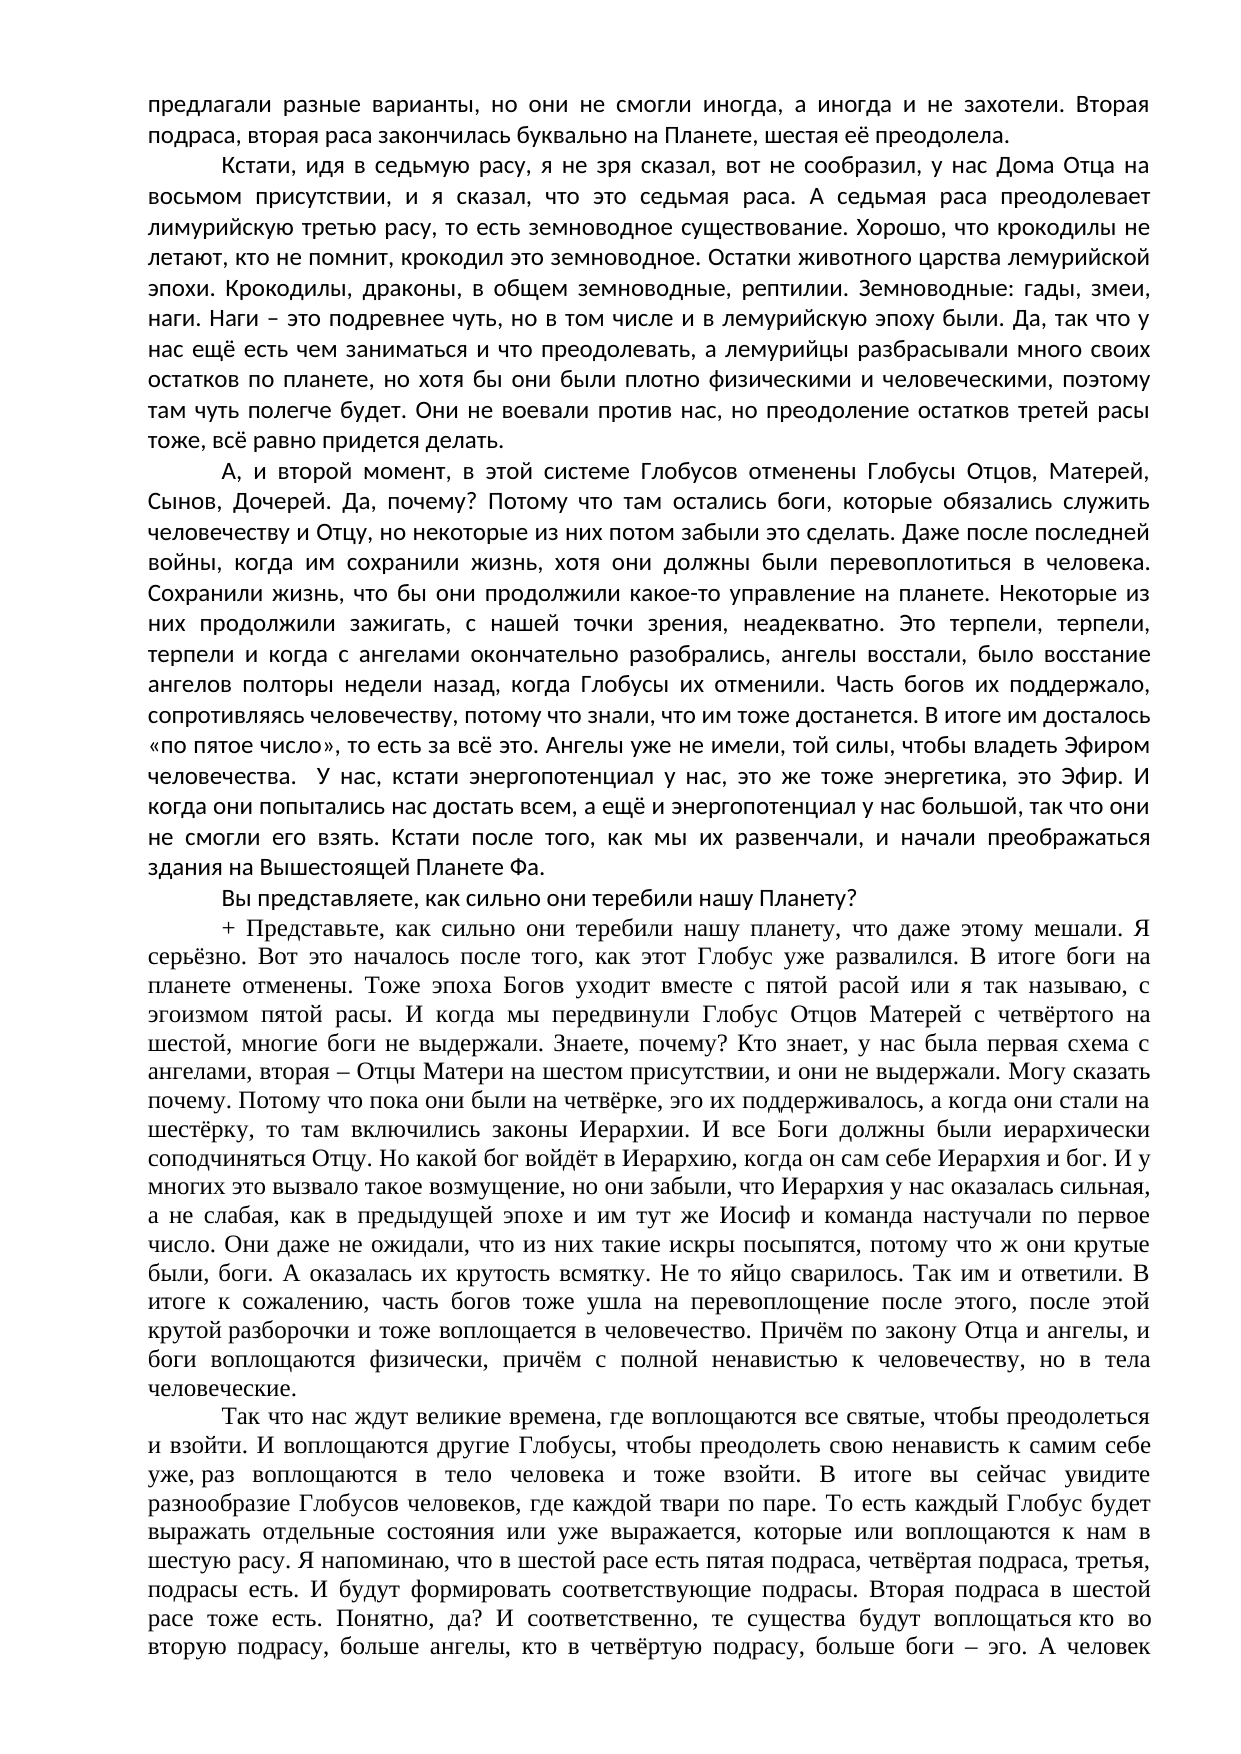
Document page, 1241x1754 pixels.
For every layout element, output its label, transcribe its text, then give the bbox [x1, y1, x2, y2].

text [148, 1401, 1152, 1660]
text + Представьте, как сильно они теребили нашу планету, что даже этому мешали. Я серьёзно. Вот это началось после того, как этот Глобус уже развалился. В итоге боги на планете отменены. Тоже эпоха Богов уходит вместе с пятой расой или я так называю, с эгоизмом пятой расы. И когда мы передвинули Глобус Отцов Матерей с четвёртого на шестой, многие боги не выдержали. Знаете, почему? Кто знает, у нас была первая схема с ангелами, вторая – Отцы Матери на шестом присутствии, и они не выдержали. Могу сказать почему. Потому что пока они были на четвёрке, эго их поддерживалось, а когда они стали на шестёрку, то там включились законы Иерархии. И все Боги должны были иерархически соподчиняться Отцу. Но какой бог войдёт в Иерархию, когда он сам себе Иерархия и бог. И у многих это вызвало такое возмущение, но они забыли, что Иерархия у нас оказалась сильная, а не слабая, как в предыдущей эпохе и им тут же Иосиф и команда настучали по первое число. Они даже не ожидали, что из них такие искры посыпятся, потому что ж они крутые были, боги. А оказалась их крутость всмятку. Не то яйцо сварилось. Так им и ответили. В итоге к сожалению, часть богов тоже ушла на перевоплощение после этого, после этой крутой разборочки и тоже воплощается в человечество. Причём по закону Отца и ангелы, и боги воплощаются физически, причём с полной ненавистью к человечеству, но в тела человеческие. [148, 913, 1152, 1401]
text Вы представляете, как сильно они теребили нашу Планету? [148, 882, 1152, 913]
text Кстати, идя в седьмую расу, я не зря сказал, вот не сообразил, у нас Дома Отца на восьмом присутствии, и я сказал, что это седьмая раса. А седьмая раса преодолевает лимурийскую третью расу, то есть земноводное существование. Хорошо, что крокодилы не летают, кто не помнит, крокодил это земноводное. Остатки животного царства лемурийской эпохи. Крокодилы, драконы, в общем земноводные, рептилии. Земноводные: гады, змеи, наги. Наги – это подревнее чуть, но в том числе и в лемурийскую эпоху были. Да, так что у нас ещё есть чем заниматься и что преодолевать, а лемурийцы разбрасывали много своих остатков по планете, но хотя бы они были плотно физическими и человеческими, поэтому там чуть полегче будет. Они не воевали против нас, но преодоление остатков третей расы тоже, всё равно придется делать. [148, 149, 1152, 455]
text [148, 88, 1152, 149]
text А, и второй момент, в этой системе Глобусов отменены Глобусы Отцов, Матерей, Сынов, Дочерей. Да, почему? Потому что там остались боги, которые обязались служить человечеству и Отцу, но некоторые из них потом забыли это сделать. Даже после последней войны, когда им сохранили жизнь, хотя они должны были перевоплотиться в человека. Сохранили жизнь, что бы они продолжили какое-то управление на планете. Некоторые из них продолжили зажигать, с нашей точки зрения, неадекватно. Это терпели, терпели, терпели и когда с ангелами окончательно разобрались, ангелы восстали, было восстание ангелов полторы недели назад, когда Глобусы их отменили. Часть богов их поддержало, сопротивляясь человечеству, потому что знали, что им тоже достанется. В итоге им досталось «по пятое число», то есть за всё это. Ангелы уже не имели, той силы, чтобы владеть Эфиром человечества. У нас, кстати энергопотенциал у нас, это же тоже энергетика, это Эфир. И когда они попытались нас достать всем, а ещё и энергопотенциал у нас большой, так что они не смогли его взять. Кстати после того, как мы их развенчали, и начали преображаться здания на Вышестоящей Планете Фа. [148, 455, 1152, 882]
